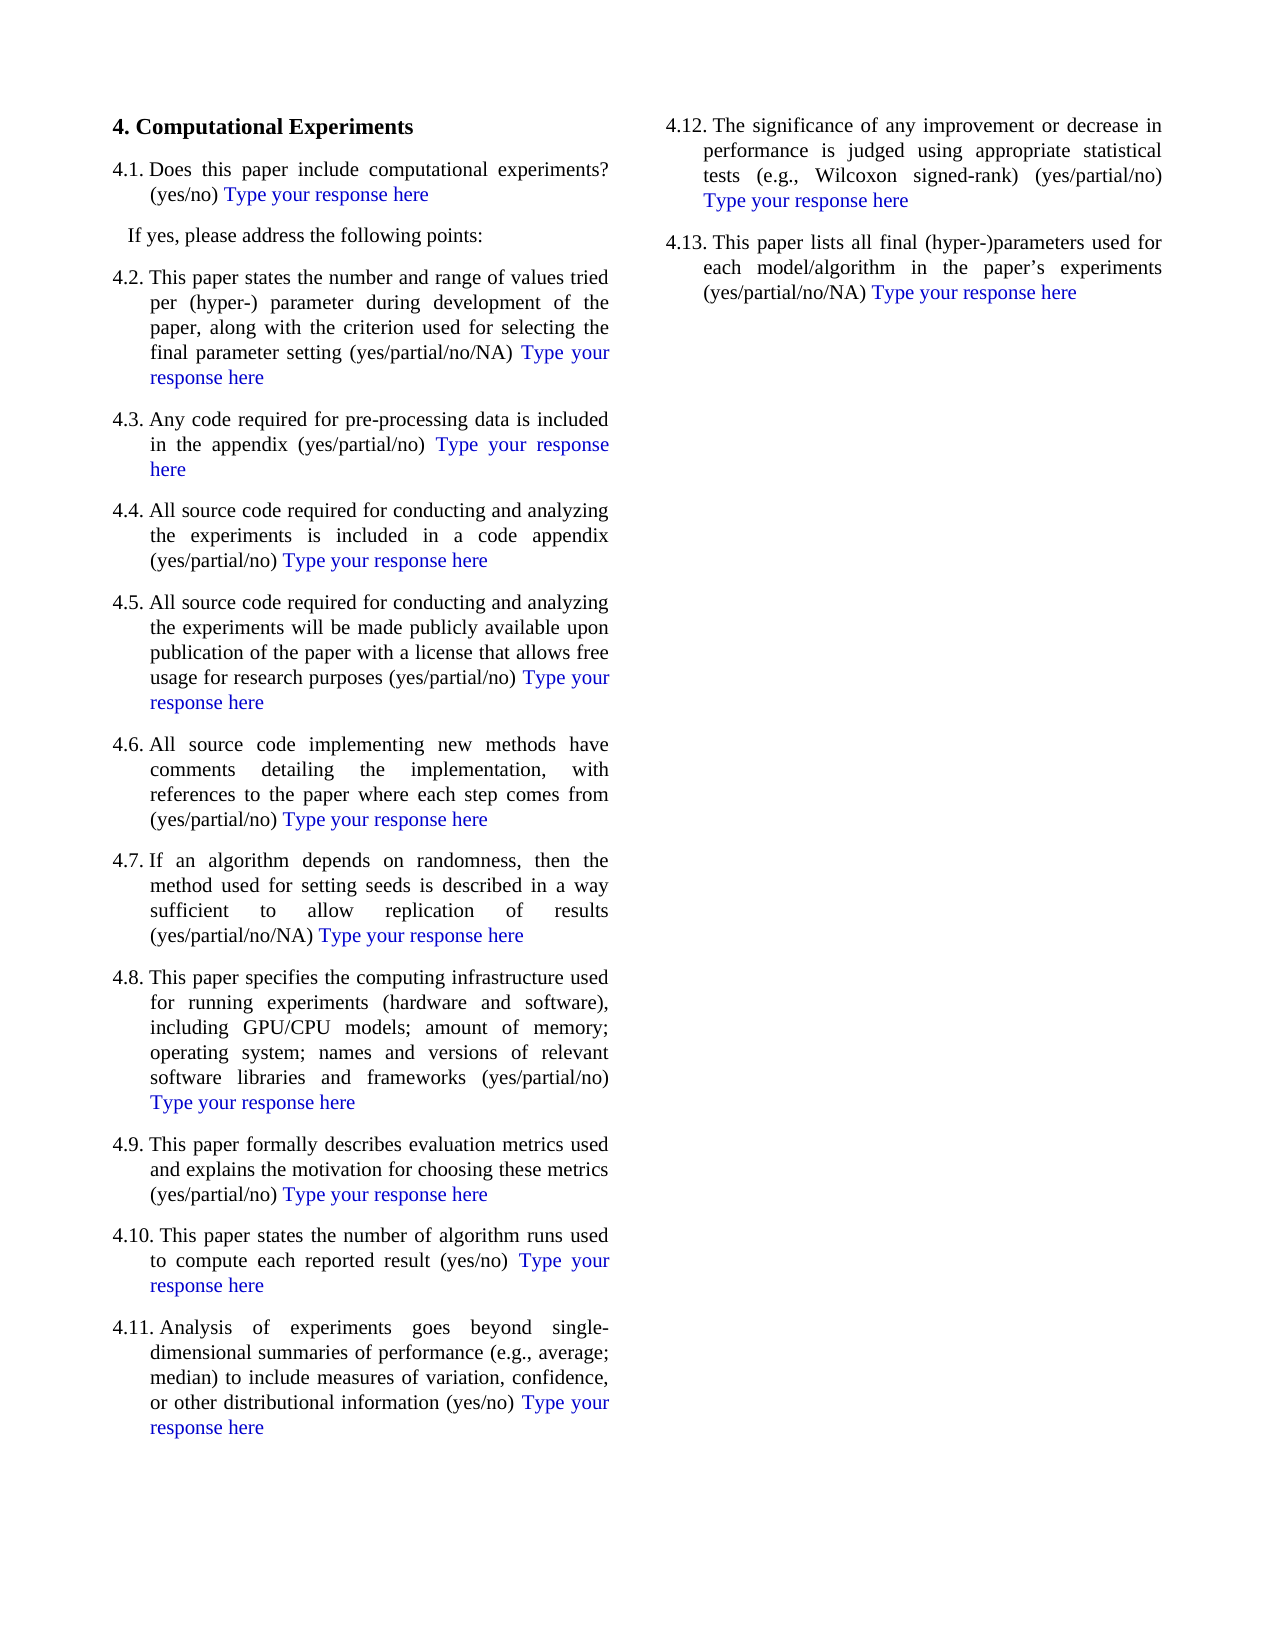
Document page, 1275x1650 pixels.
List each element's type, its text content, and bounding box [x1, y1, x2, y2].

list The significance of any improvement or decrease in performance is judged using appropriate statistical tests (e.g., Wilcoxon signed-rank) (yes/partial/no) Type your response here [666, 112, 1162, 212]
text If yes, please address the following points: [127, 223, 609, 248]
list This paper states the number of algorithm runs used to compute each reported result (yes/no) Type your response here [112, 1223, 609, 1298]
list All source code required for conducting and analyzing the experiments is included in a code appendix (yes/partial/no) Type your response here [112, 498, 609, 573]
list Does this paper include computational experiments? (yes/no) Type your response here [112, 156, 609, 206]
list This paper lists all final (hyper-)parameters used for each model/algorithm in the paper’s experiments (yes/partial/no/NA) Type your response here [666, 229, 1162, 304]
subtitle Computational Experiments [112, 112, 609, 139]
list If an algorithm depends on randomness, then the method used for setting seeds is described in a way sufficient to allow replication of results (yes/partial/no/NA) Type your response here [112, 848, 609, 948]
list Any code required for pre-processing data is included in the appendix (yes/partial/no) Type your response here [112, 406, 609, 481]
list This paper states the number and range of values tried per (hyper-) parameter during development of the paper, along with the criterion used for selecting the final parameter setting (yes/partial/no/NA) Type your response here [112, 264, 609, 389]
list All source code required for conducting and analyzing the experiments will be made publicly available upon publication of the paper with a license that allows free usage for research purposes (yes/partial/no) Type your response here [112, 589, 609, 714]
list Analysis of experiments goes beyond single-dimensional summaries of performance (e.g., average; median) to include measures of variation, confidence, or other distributional information (yes/no) Type your response here [112, 1314, 609, 1439]
list All source code implementing new methods have comments detailing the implementation, with references to the paper where each step comes from (yes/partial/no) Type your response here [112, 731, 609, 831]
list This paper formally describes evaluation metrics used and explains the motivation for choosing these metrics (yes/partial/no) Type your response here [112, 1131, 609, 1206]
list This paper specifies the computing infrastructure used for running experiments (hardware and software), including GPU/CPU models; amount of memory; operating system; names and versions of relevant software libraries and frameworks (yes/partial/no) Type your response here [112, 964, 609, 1114]
